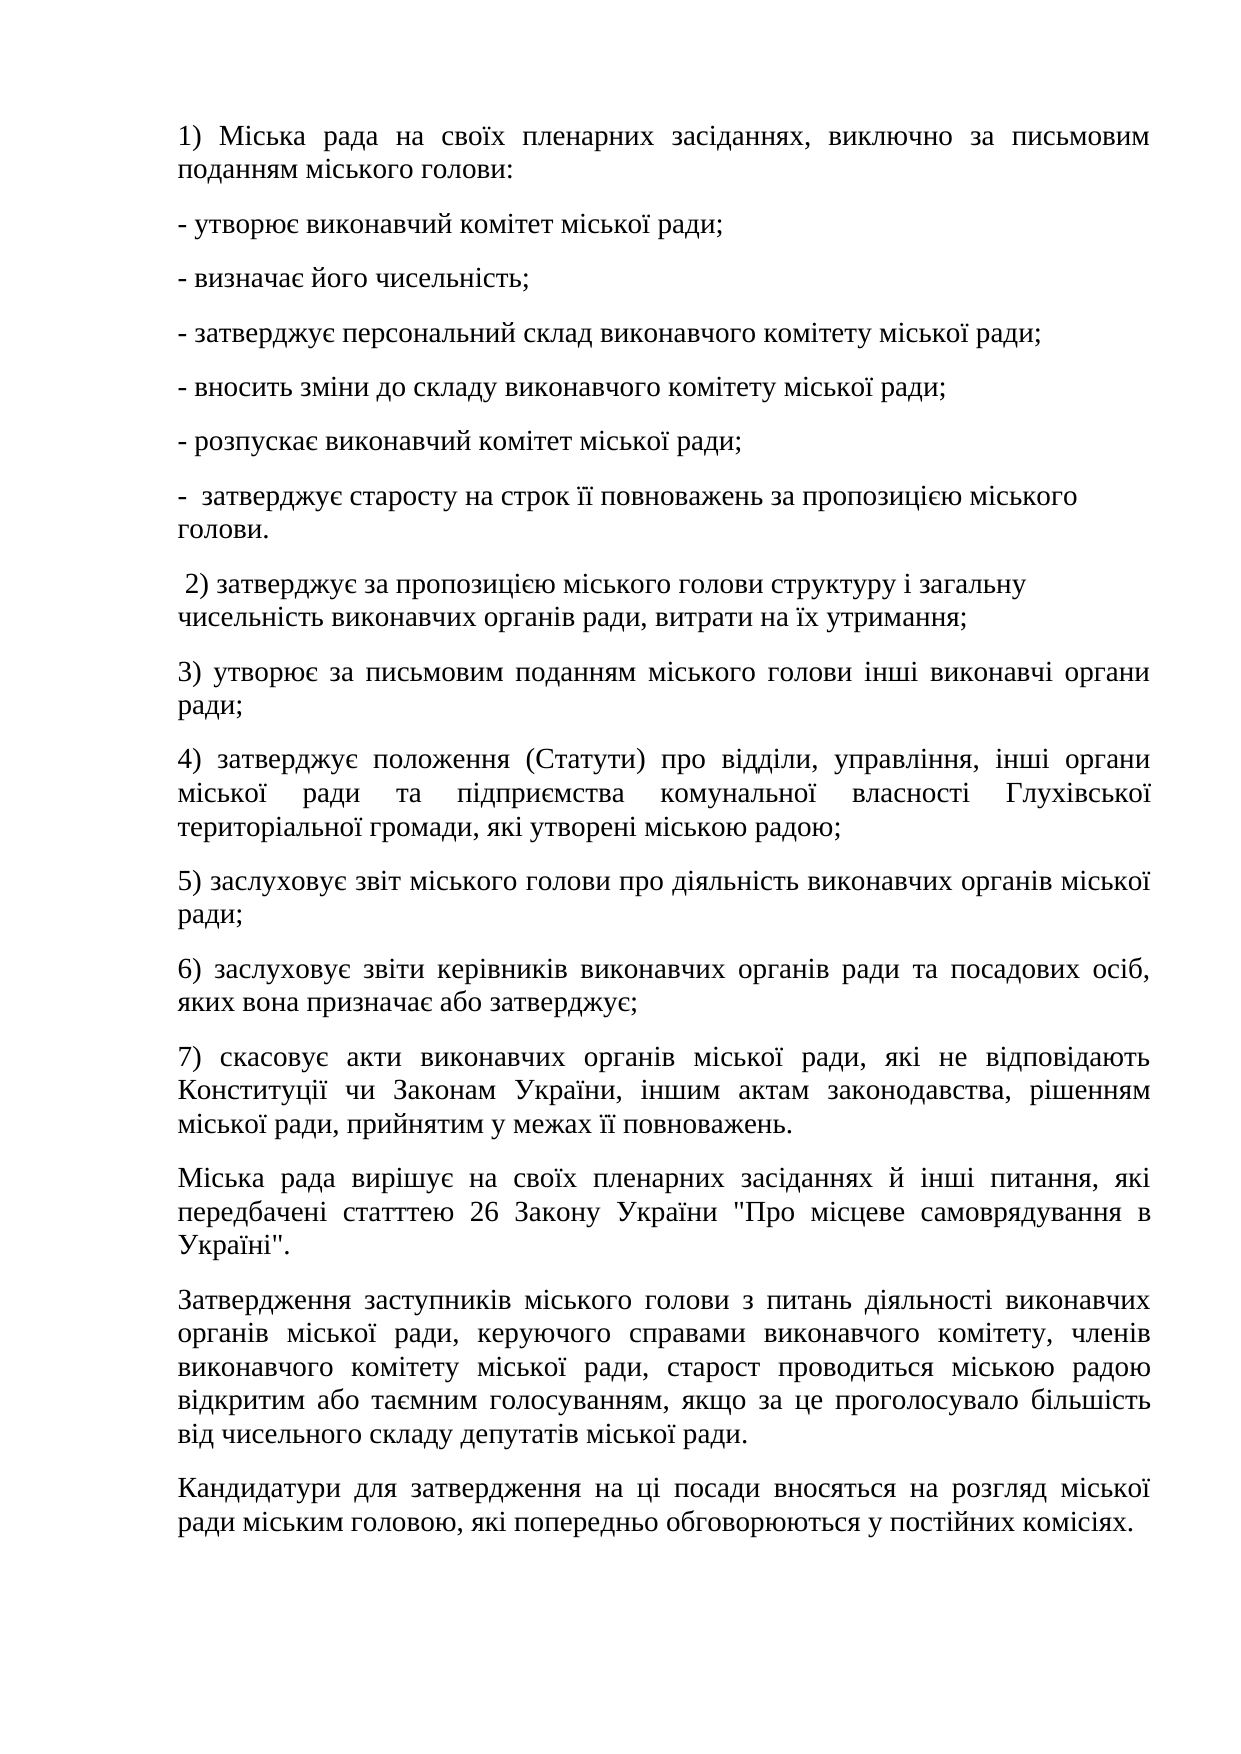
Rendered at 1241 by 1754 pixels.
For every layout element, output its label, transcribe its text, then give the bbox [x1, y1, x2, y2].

text 3) утворює за письмовим поданням міського голови інші виконавчі органи ради; [177, 654, 1152, 721]
text Кандидатури для затвердження на ці посади вносяться на розгляд міської ради міським головою, які попередньо обговорюються у постійних комісіях. [177, 1470, 1152, 1537]
text Міська рада вирішує на своїх пленарних засіданнях й інші питання, які передбачені статттею 26 Закону України "Про місцеве самоврядування в Україні". [177, 1160, 1152, 1261]
text - визначає його чисельність; [177, 260, 1152, 294]
text - утворює виконавчий комітет міської ради; [177, 206, 1152, 239]
text - вносить зміни до складу виконавчого комітету міської ради; [177, 369, 1152, 403]
text 1) Міська рада на своїх пленарних засіданнях, виключно за письмовим поданням міського голови: [177, 118, 1152, 185]
text 6) заслуховує звіти керівників виконавчих органів ради та посадових осіб, яких вона призначає або затверджує; [177, 951, 1152, 1018]
text Затвердження заступників міського голови з питань діяльності виконавчих органів міської ради, керуючого справами виконавчого комітету, членів виконавчого комітету міської ради, старост проводиться міською радою відкритим або таємним голосуванням, якщо за це проголосувало більшість від чисельного складу депутатів міської ради. [177, 1282, 1152, 1449]
text 4) затверджує положення (Статути) про відділи, управління, інші органи міської ради та підприємства комунальної власності Глухівської територіальної громади, які утворені міською радою; [177, 742, 1152, 842]
text 7) скасовує акти виконавчих органів міської ради, які не відповідають Конституції чи Законам України, іншим актам законодавства, рішенням міської ради, прийнятим у межах її повноважень. [177, 1039, 1152, 1139]
text - затверджує персональний склад виконавчого комітету міської ради; [177, 315, 1152, 348]
text 2) затверджує за пропозицією міського голови структуру і загальну чисельність виконавчих органів ради, витрати на їх утримання; [177, 566, 1152, 633]
text - затверджує старосту на строк її повноважень за пропозицією міського голови. [269, 478, 1152, 545]
text 5) заслуховує звіт міського голови про діяльність виконавчих органів міської ради; [177, 863, 1152, 930]
text - розпускає виконавчий комітет міської ради; [177, 423, 1152, 457]
